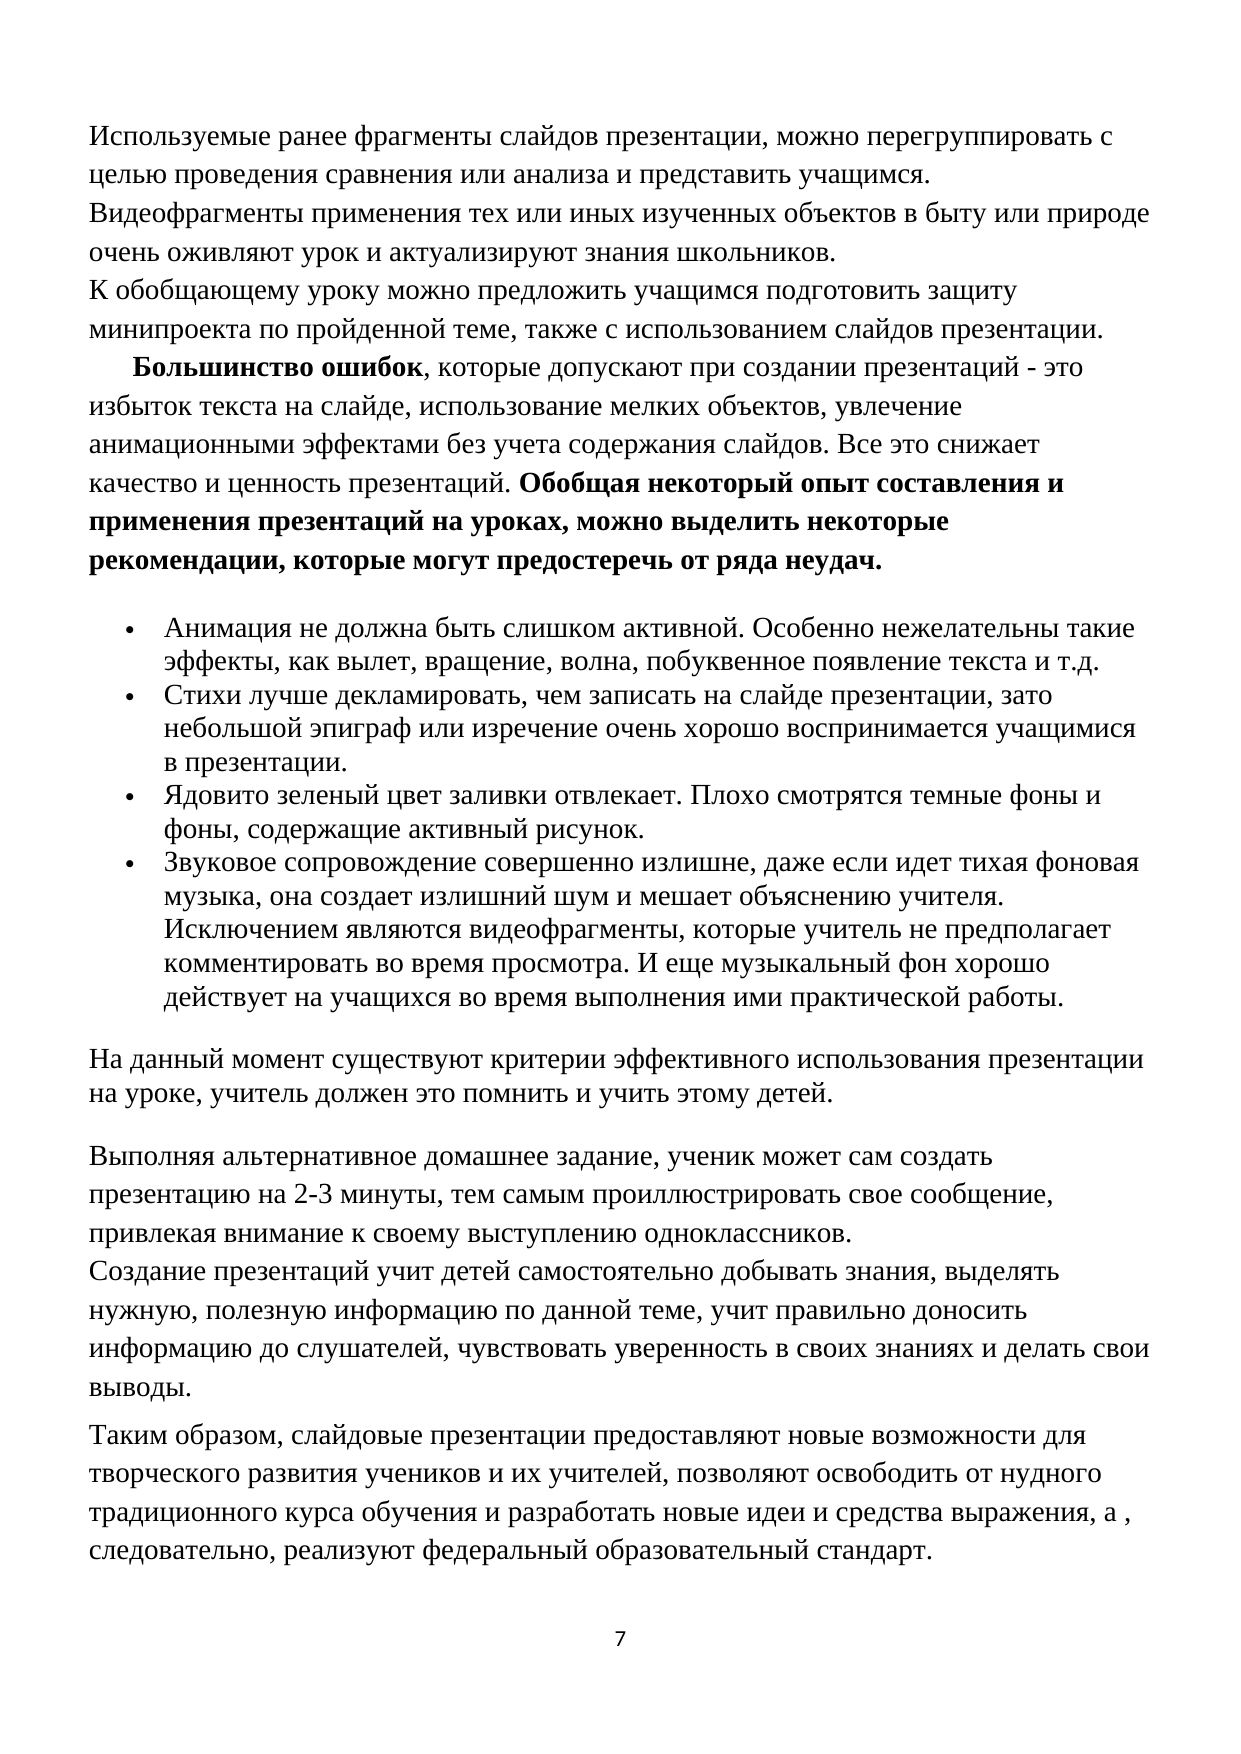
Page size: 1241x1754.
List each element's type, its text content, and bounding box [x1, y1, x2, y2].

list Звуковое сопровождение совершенно излишне, даже если идет тихая фоновая музыка, она создает излишний шум и мешает объяснению учителя. Исключением являются видеофрагменты, которые учитель не предполагает комментировать во время просмотра. И еще музыкальный фон хорошо действует на учащихся во время выполнения ими практической работы. [126, 844, 1152, 1012]
list Анимация не должна быть слишком активной. Особенно нежелательны такие эффекты, как вылет, вращение, волна, побуквенное появление текста и т.д. [126, 610, 1152, 677]
list Стихи лучше декламировать, чем записать на слайде презентации, зато небольшой эпиграф или изречение очень хорошо воспринимается учащимися в презентации. [126, 677, 1152, 777]
text Таким образом, слайдовые презентации предоставляют новые возможности для творческого развития учеников и их учителей, позволяют освободить от нудного традиционного курса обучения и разработать новые идеи и средства выражения, а , следовательно, реализуют федеральный образовательный стандарт. [89, 1417, 1152, 1566]
list Ядовито зеленый цвет заливки отвлекает. Плохо смотрятся темные фоны и фоны, содержащие активный рисунок. [126, 777, 1152, 844]
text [89, 118, 1152, 576]
text На данный момент существуют критерии эффективного использования презентации на уроке, учитель должен это помнить и учить этому детей. [89, 1041, 1152, 1108]
text Выполняя альтернативное домашнее задание, ученик может сам создать презентацию на 2-3 минуты, тем самым проиллюстрировать свое сообщение, привлекая внимание к своему выступлению одноклассников. Создание презентаций учит детей самостоятельно добывать знания, выделять нужную, полезную информацию по данной теме, учит правильно доносить информацию до слушателей, чувствовать уверенность в своих знаниях и делать свои выводы. [89, 1138, 1152, 1402]
